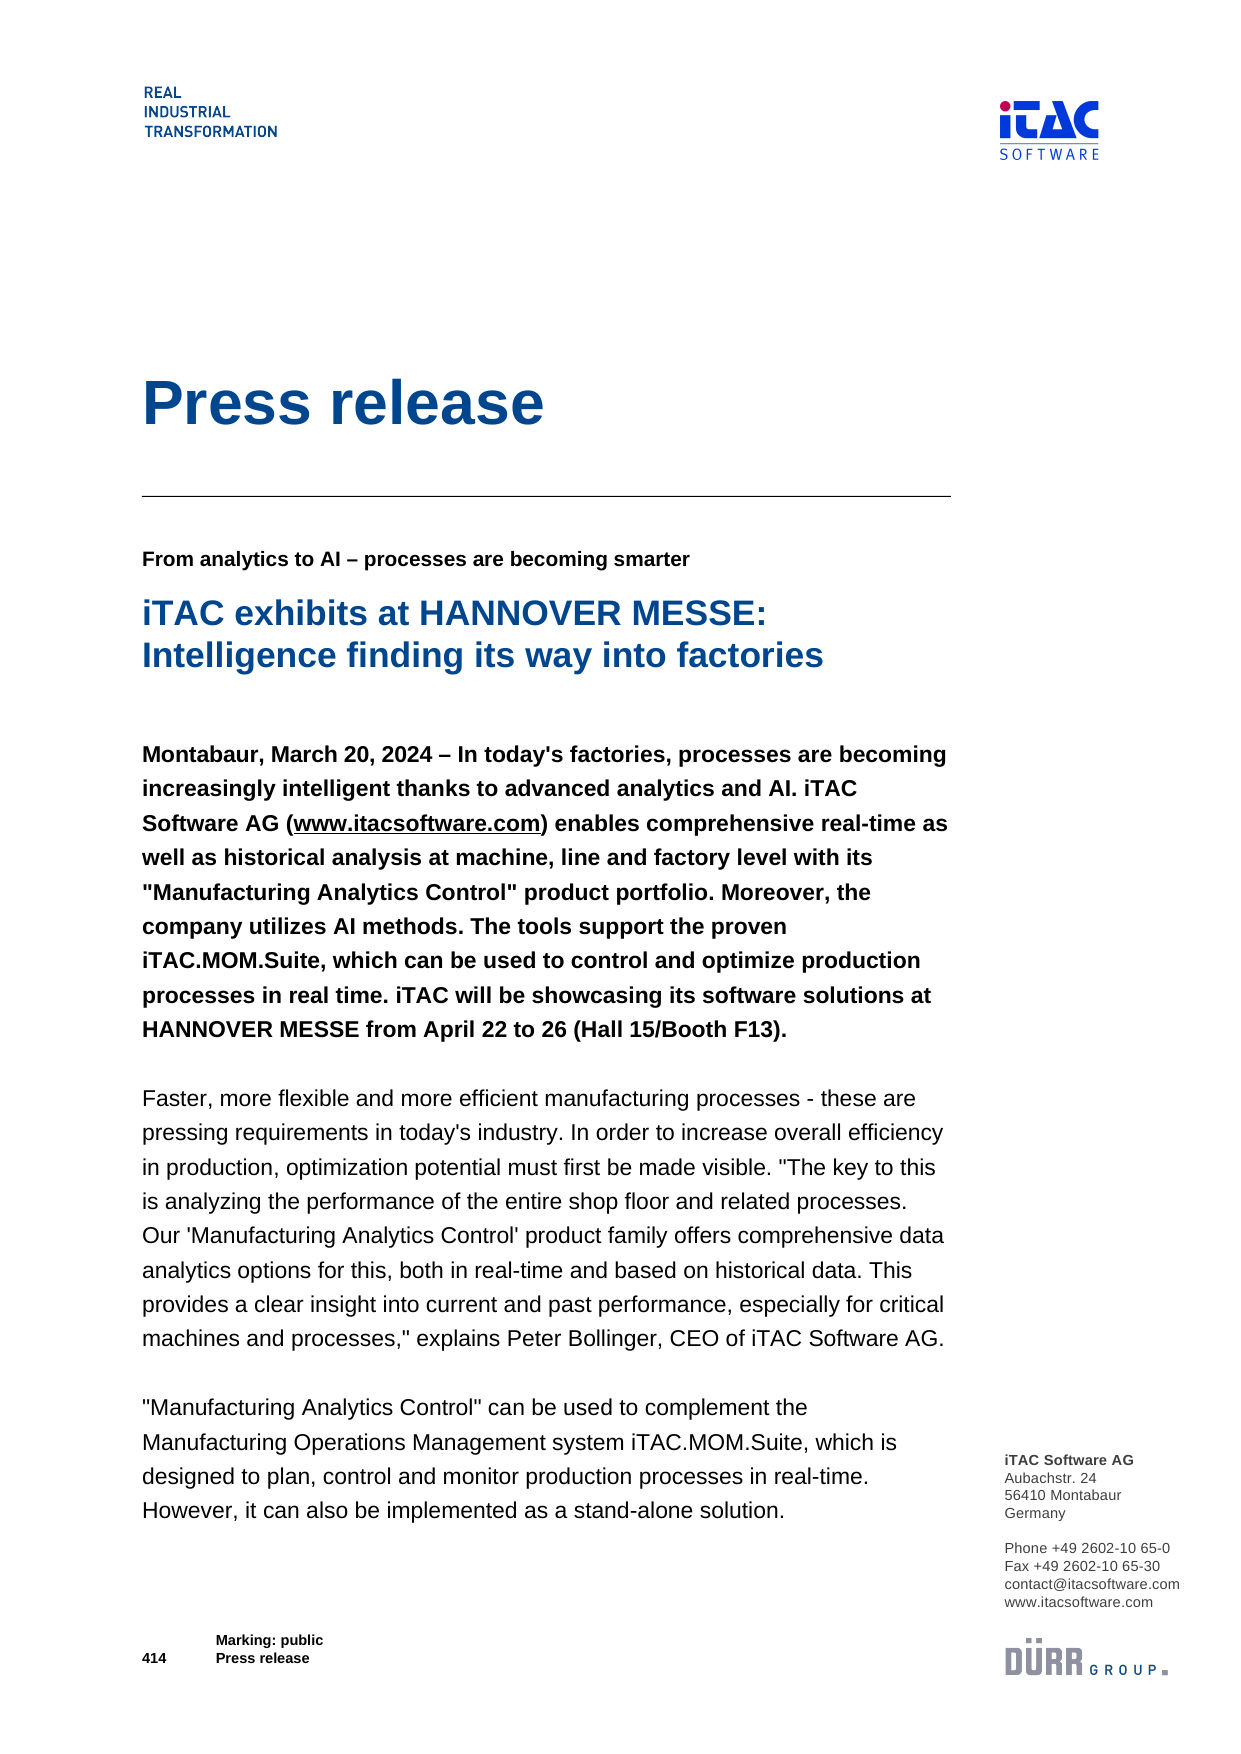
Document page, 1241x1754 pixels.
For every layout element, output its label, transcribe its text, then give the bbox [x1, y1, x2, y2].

picture [1000, 101, 1099, 160]
text Montabaur, March 20, 2024 – In today's factories, processes are becoming increasingly intelligent thanks to advanced analytics and AI. iTAC Software AG (www.itacsoftware.com) enables comprehensive real-time as well as historical analysis at machine, line and factory level with its "Manufacturing Analytics Control" product portfolio. Moreover, the company utilizes AI methods. The tools support the proven iTAC.MOM.Suite, which can be used to control and optimize production processes in real time. iTAC will be showcasing its software solutions at HANNOVER MESSE from April 22 to 26 (Hall 15/Booth F13). [142, 733, 951, 1042]
text Faster, more flexible and more efficient manufacturing processes - these are pressing requirements in today's industry. In order to increase overall efficiency in production, optimization potential must first be made visible. "The key to this is analyzing the performance of the entire shop floor and related processes. Our 'Manufacturing Analytics Control' product family offers comprehensive data analytics options for this, both in real-time and based on historical data. This provides a clear insight into current and past performance, especially for critical machines and processes," explains Peter Bollinger, CEO of iTAC Software AG. [142, 1077, 951, 1352]
text Press release [142, 366, 951, 438]
text iTAC exhibits at HANNOVER MESSE: Intelligence finding its way into factories [142, 591, 951, 674]
text From analytics to AI – processes are becoming smarter [142, 543, 951, 570]
picture [141, 82, 279, 142]
text "Manufacturing Analytics Control" can be used to complement the Manufacturing Operations Management system iTAC.MOM.Suite, which is designed to plan, control and monitor production processes in real-time. However, it can also be implemented as a stand-alone solution. [142, 1386, 951, 1523]
